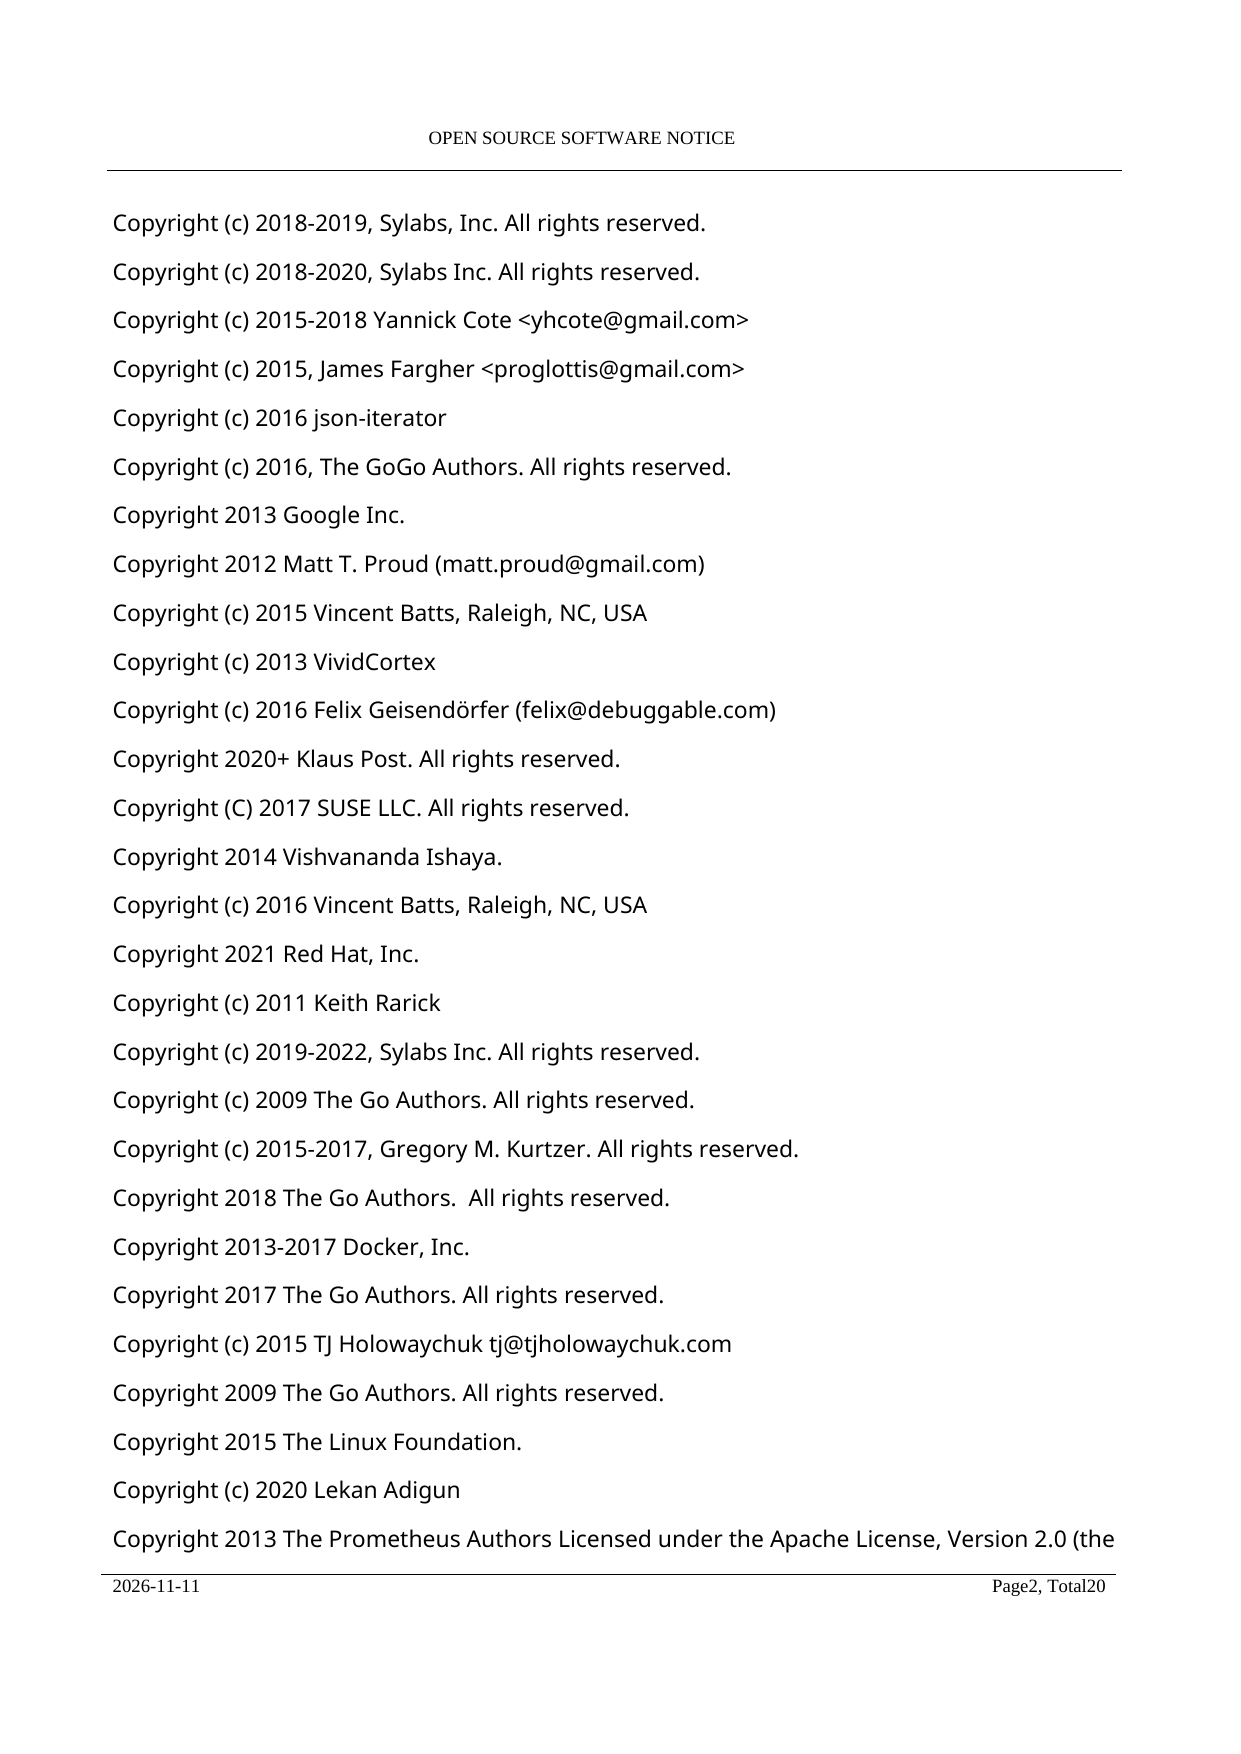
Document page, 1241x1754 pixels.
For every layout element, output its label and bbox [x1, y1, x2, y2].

text [112, 206, 1128, 1555]
